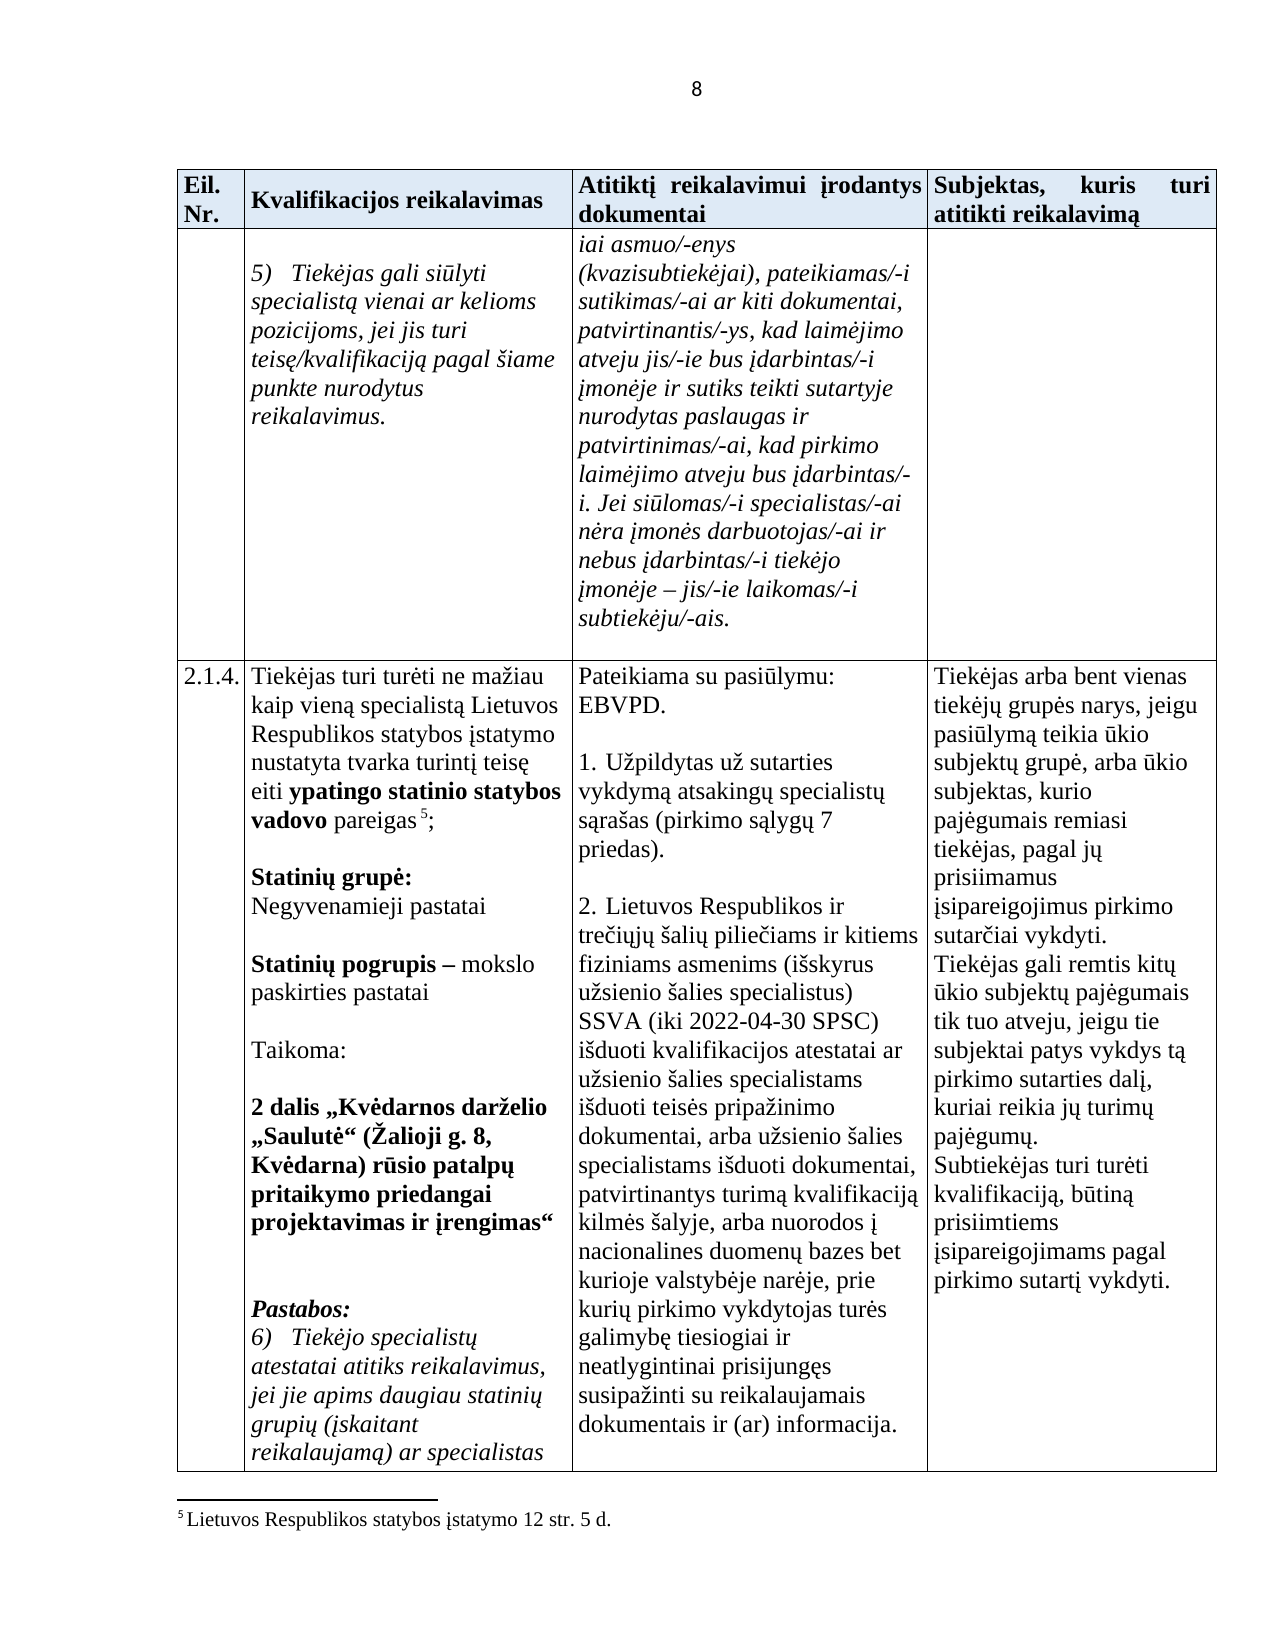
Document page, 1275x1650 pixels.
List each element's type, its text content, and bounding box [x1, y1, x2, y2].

table_header Eil. Nr. [178, 170, 244, 228]
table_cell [245, 661, 572, 1471]
table_header Subjektas, kuris turi atitikti reikalavimą [928, 170, 1216, 228]
table_cell [178, 229, 244, 660]
table_header Kvalifikacijos reikalavimas [245, 170, 572, 228]
table_cell [178, 661, 244, 1471]
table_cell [928, 229, 1216, 660]
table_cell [245, 229, 572, 660]
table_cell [573, 661, 927, 1471]
table_header Atitiktį reikalavimui įrodantys dokumentai [573, 170, 927, 228]
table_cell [573, 229, 927, 660]
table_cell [928, 661, 1216, 1471]
